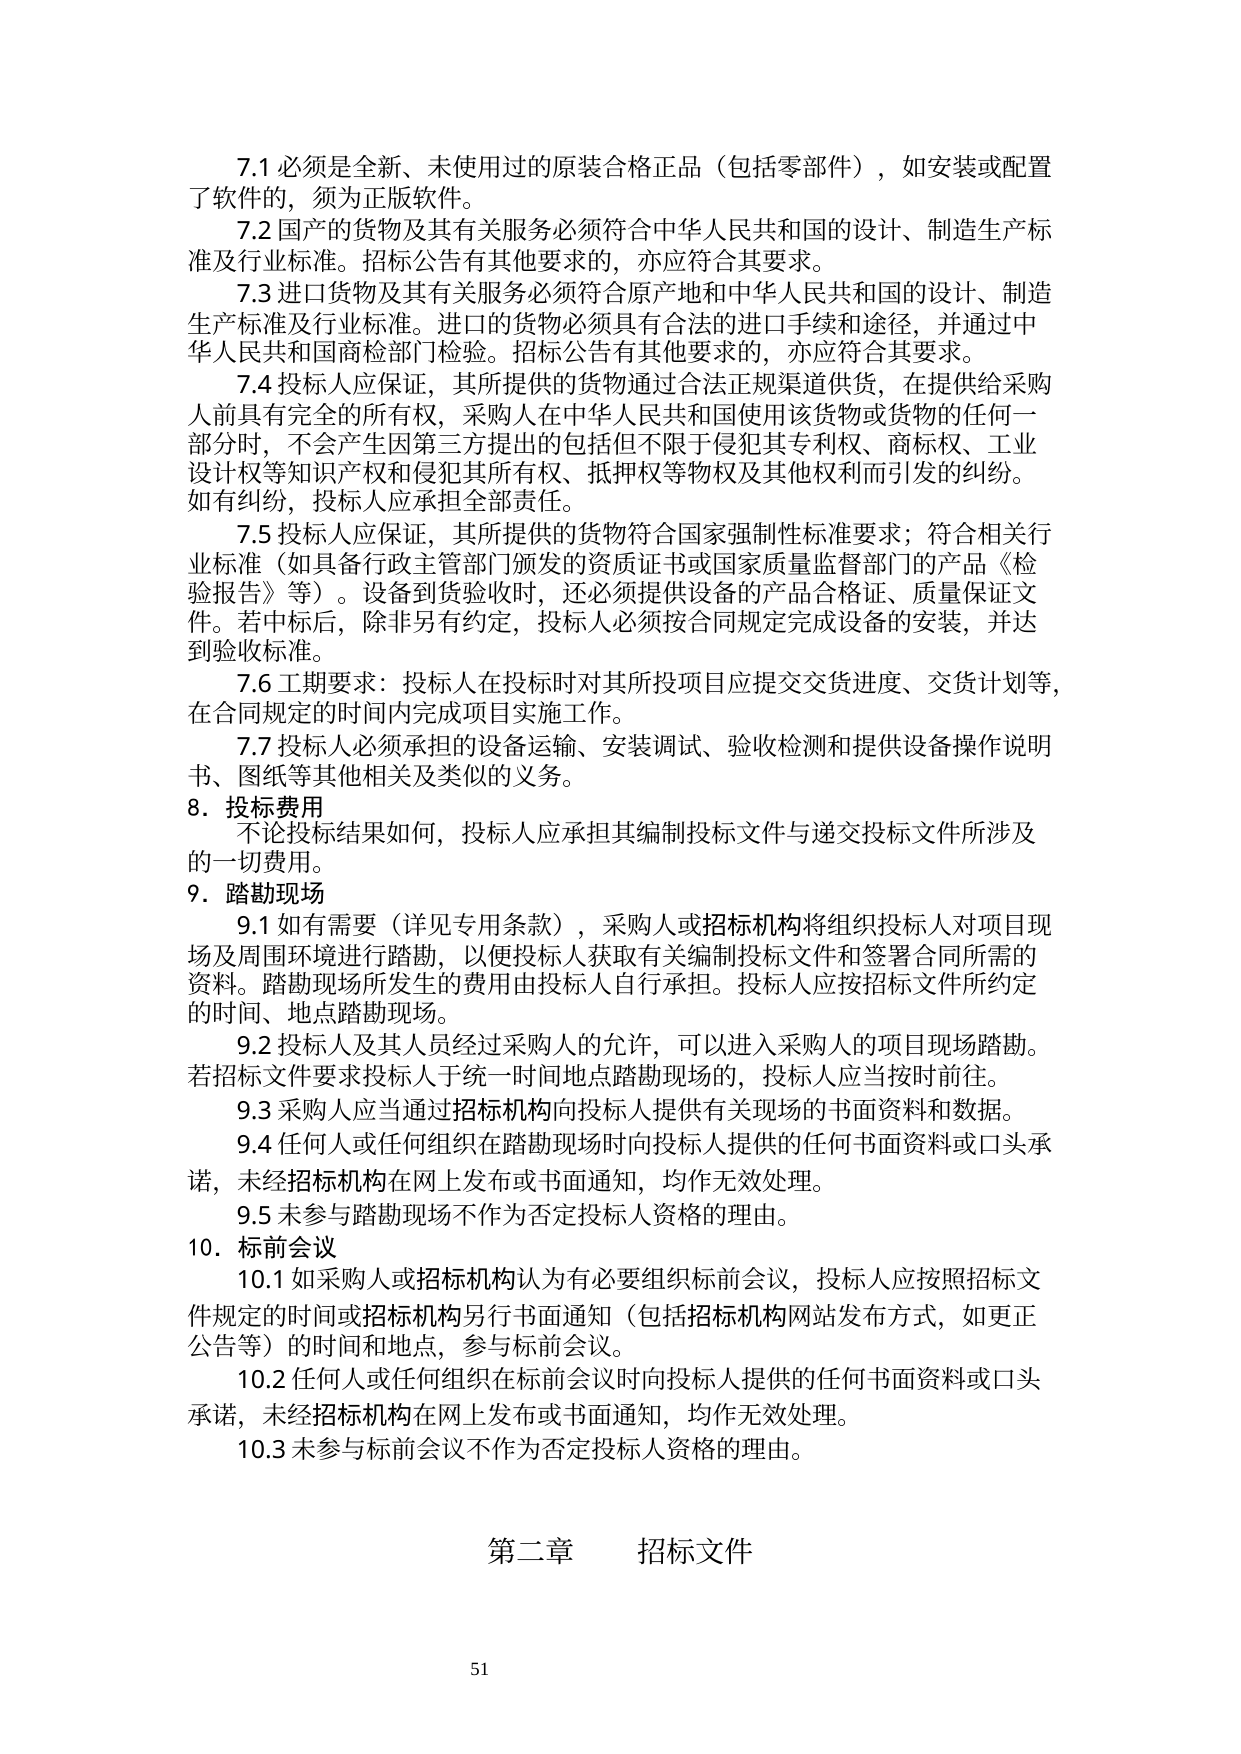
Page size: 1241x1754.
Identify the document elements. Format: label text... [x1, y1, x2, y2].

text 7.6工期要求：投标人在投标时对其所投项目应提交交货进度、交货计划等，在合同规定的时间内完成项目实施工作。 [187, 665, 1053, 728]
text 10．标前会议 [187, 1231, 1053, 1260]
text 7.7投标人必须承担的设备运输、安装调试、验收检测和提供设备操作说明书、图纸等其他相关及类似的义务。 [187, 728, 1053, 791]
text 9.1如有需要（详见专用条款），采购人或招标机构将组织投标人对项目现场及周围环境进行踏勘，以便投标人获取有关编制投标文件和签署合同所需的资料。踏勘现场所发生的费用由投标人自行承担。投标人应按招标文件所约定的时间、地点踏勘现场。 [187, 906, 1053, 1028]
text 7.5投标人应保证，其所提供的货物符合国家强制性标准要求；符合相关行业标准（如具备行政主管部门颁发的资质证书或国家质量监督部门的产品《检验报告》等）。设备到货验收时，还必须提供设备的产品合格证、质量保证文件。若中标后，除非另有约定，投标人必须按合同规定完成设备的安装，并达到验收标准。 [187, 516, 1053, 665]
text 7.2国产的货物及其有关服务必须符合中华人民共和国的设计、制造生产标准及行业标准。招标公告有其他要求的，亦应符合其要求。 [187, 213, 1053, 276]
text 9.4任何人或任何组织在踏勘现场时向投标人提供的任何书面资料或口头承诺，未经招标机构在网上发布或书面通知，均作无效处理。 [187, 1127, 1053, 1197]
text 10.1如采购人或招标机构认为有必要组织标前会议，投标人应按照招标文件规定的时间或招标机构另行书面通知（包括招标机构网站发布方式，如更正公告等）的时间和地点，参与标前会议。 [187, 1260, 1053, 1361]
text 10.3未参与标前会议不作为否定投标人资格的理由。 [187, 1432, 1053, 1466]
text 9．踏勘现场 [187, 877, 1053, 906]
text 10.2任何人或任何组织在标前会议时向投标人提供的任何书面资料或口头承诺，未经招标机构在网上发布或书面通知，均作无效处理。 [187, 1361, 1053, 1432]
subtitle 招标文件 [187, 1536, 1053, 1569]
text 8．投标费用 [187, 791, 1053, 819]
text 7.3进口货物及其有关服务必须符合原产地和中华人民共和国的设计、制造生产标准及行业标准。进口的货物必须具有合法的进口手续和途径，并通过中华人民共和国商检部门检验。招标公告有其他要求的，亦应符合其要求。 [187, 276, 1053, 367]
text 9.2投标人及其人员经过采购人的允许，可以进入采购人的项目现场踏勘。若招标文件要求投标人于统一时间地点踏勘现场的，投标人应当按时前往。 [187, 1028, 1053, 1091]
text 7.4投标人应保证，其所提供的货物通过合法正规渠道供货，在提供给采购人前具有完全的所有权，采购人在中华人民共和国使用该货物或货物的任何一部分时，不会产生因第三方提出的包括但不限于侵犯其专利权、商标权、工业设计权等知识产权和侵犯其所有权、抵押权等物权及其他权利而引发的纠纷。如有纠纷，投标人应承担全部责任。 [187, 367, 1053, 516]
text 9.3采购人应当通过招标机构向投标人提供有关现场的书面资料和数据。 [187, 1091, 1053, 1127]
text 不论投标结果如何，投标人应承担其编制投标文件与递交投标文件所涉及的一切费用。 [187, 819, 1053, 877]
text 7.1必须是全新、未使用过的原装合格正品（包括零部件），如安装或配置了软件的，须为正版软件。 [187, 150, 1053, 213]
text 9.5未参与踏勘现场不作为否定投标人资格的理由。 [187, 1197, 1053, 1231]
